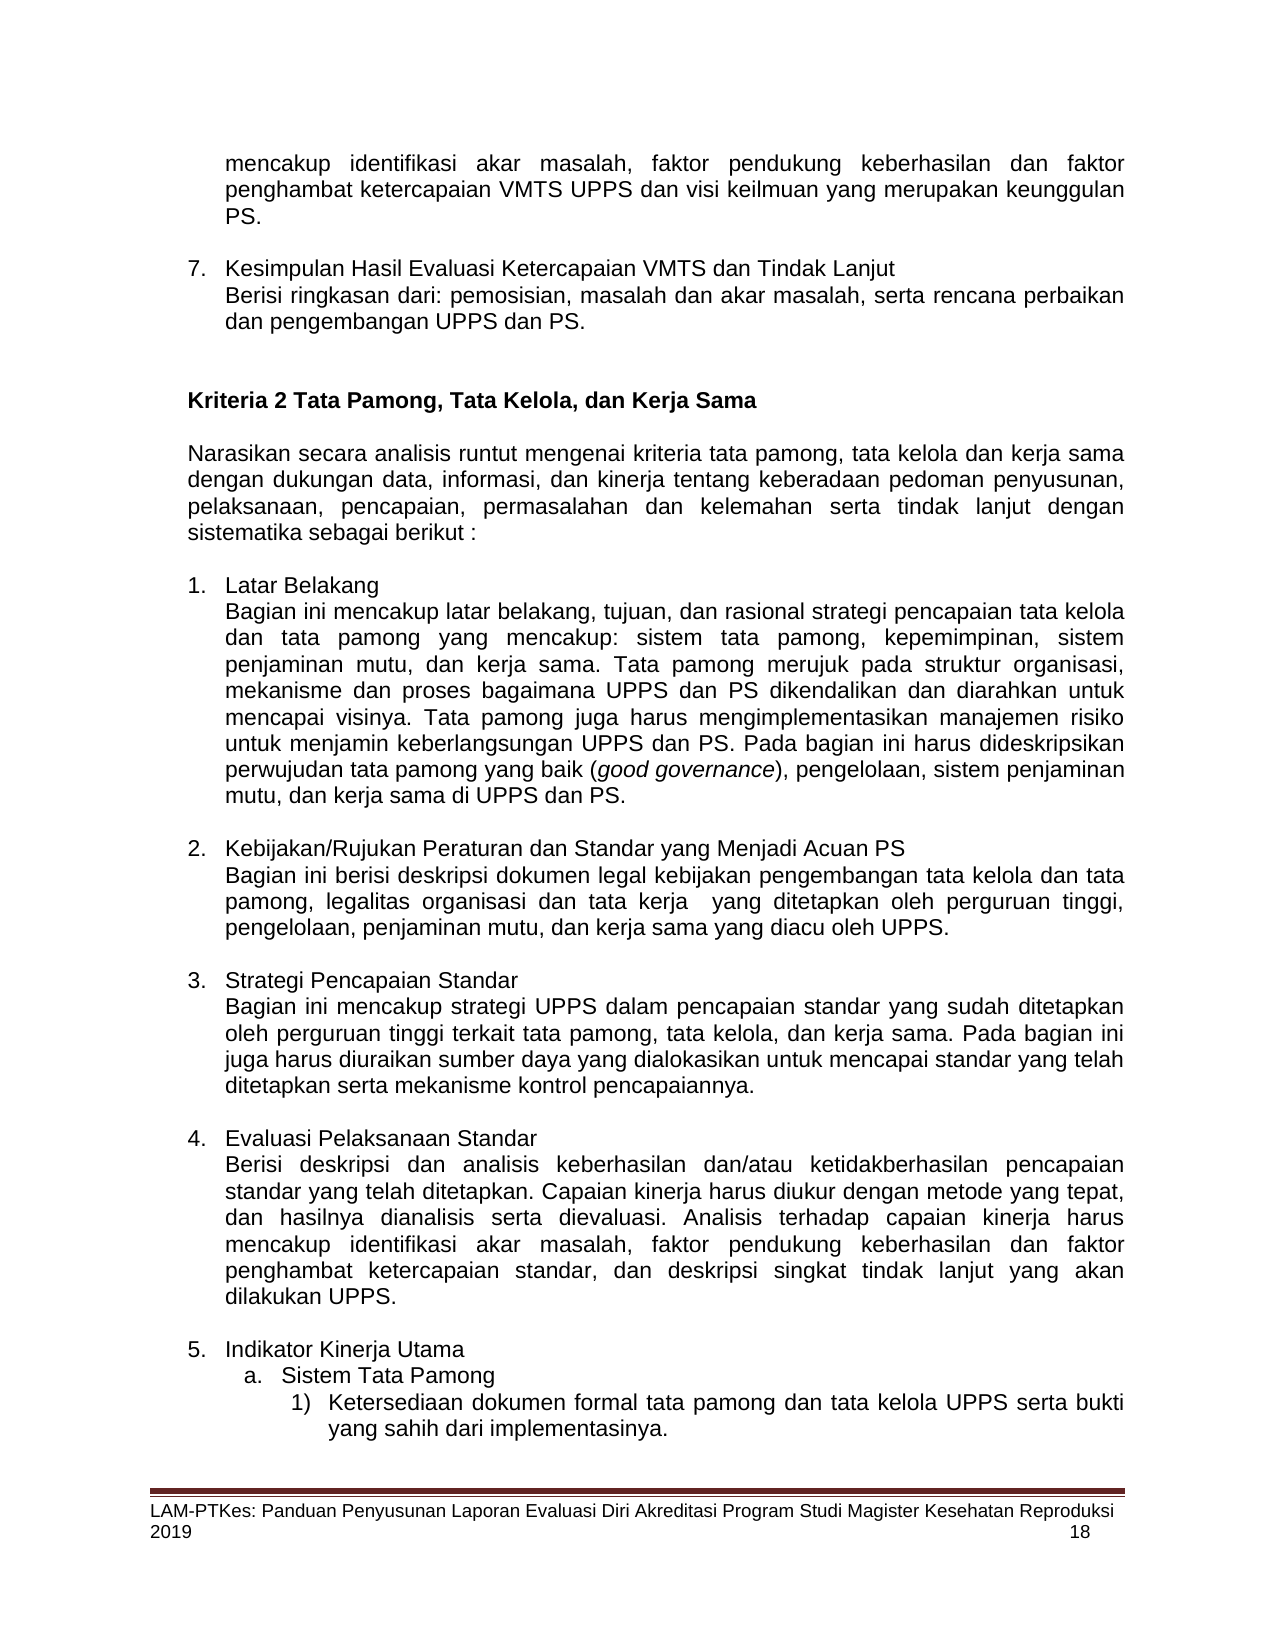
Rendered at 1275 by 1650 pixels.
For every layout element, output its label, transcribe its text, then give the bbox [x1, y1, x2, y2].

list Latar Belakang [187, 572, 1125, 598]
text Bagian ini mencakup strategi UPPS dalam pencapaian standar yang sudah ditetapkan oleh perguruan tinggi terkait tata pamong, tata kelola, dan kerja sama. Pada bagian ini juga harus diuraikan sumber daya yang dialokasikan untuk mencapai standar yang telah ditetapkan serta mekanisme kontrol pencapaiannya. [225, 993, 1125, 1099]
list Sistem Tata Pamong [244, 1362, 1125, 1389]
text Narasikan secara analisis runtut mengenai kriteria tata pamong, tata kelola dan kerja sama dengan dukungan data, informasi, dan kinerja tentang keberadaan pedoman penyusunan, pelaksanaan, pencapaian, permasalahan dan kelemahan serta tindak lanjut dengan sistematika sebagai berikut : [187, 440, 1125, 545]
text Bagian ini berisi deskripsi dokumen legal kebijakan pengembangan tata kelola dan tata pamong, legalitas organisasi dan tata kerja yang ditetapkan oleh perguruan tinggi, pengelolaan, penjaminan mutu, dan kerja sama yang diacu oleh UPPS. [225, 862, 1125, 941]
list Ketersediaan dokumen formal tata pamong dan tata kelola UPPS serta bukti yang sahih dari implementasinya. [291, 1389, 1125, 1441]
list Evaluasi Pelaksanaan Standar [187, 1125, 1125, 1151]
text Bagian ini mencakup latar belakang, tujuan, dan rasional strategi pencapaian tata kelola dan tata pamong yang mencakup: sistem tata pamong, kepemimpinan, sistem penjaminan mutu, dan kerja sama. Tata pamong merujuk pada struktur organisasi, mekanisme dan proses bagaimana UPPS dan PS dikendalikan dan diarahkan untuk mencapai visinya. Tata pamong juga harus mengimplementasikan manajemen risiko untuk menjamin keberlangsungan UPPS dan PS. Pada bagian ini harus dideskripsikan perwujudan tata pamong yang baik (good governance), pengelolaan, sistem penjaminan mutu, dan kerja sama di UPPS dan PS. [225, 598, 1125, 809]
text Berisi deskripsi dan analisis keberhasilan dan/atau ketidakberhasilan pencapaian standar yang telah ditetapkan. Capaian kinerja harus diukur dengan metode yang tepat, dan hasilnya dianalisis serta dievaluasi. Analisis terhadap capaian kinerja harus mencakup identifikasi akar masalah, faktor pendukung keberhasilan dan faktor penghambat ketercapaian standar, dan deskripsi singkat tindak lanjut yang akan dilakukan UPPS. [225, 1151, 1125, 1309]
list Kesimpulan Hasil Evaluasi Ketercapaian VMTS dan Tindak Lanjut [187, 255, 1125, 282]
list Indikator Kinerja Utama [187, 1336, 1125, 1362]
text Berisi ringkasan dari: pemosisian, masalah dan akar masalah, serta rencana perbaikan dan pengembangan UPPS dan PS. [225, 282, 1125, 334]
list Kebijakan/Rujukan Peraturan dan Standar yang Menjadi Acuan PS [187, 835, 1125, 862]
subtitle Kriteria 2 Tata Pamong, Tata Kelola, dan Kerja Sama [187, 387, 1125, 413]
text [225, 150, 1125, 229]
list Strategi Pencapaian Standar [187, 967, 1125, 993]
